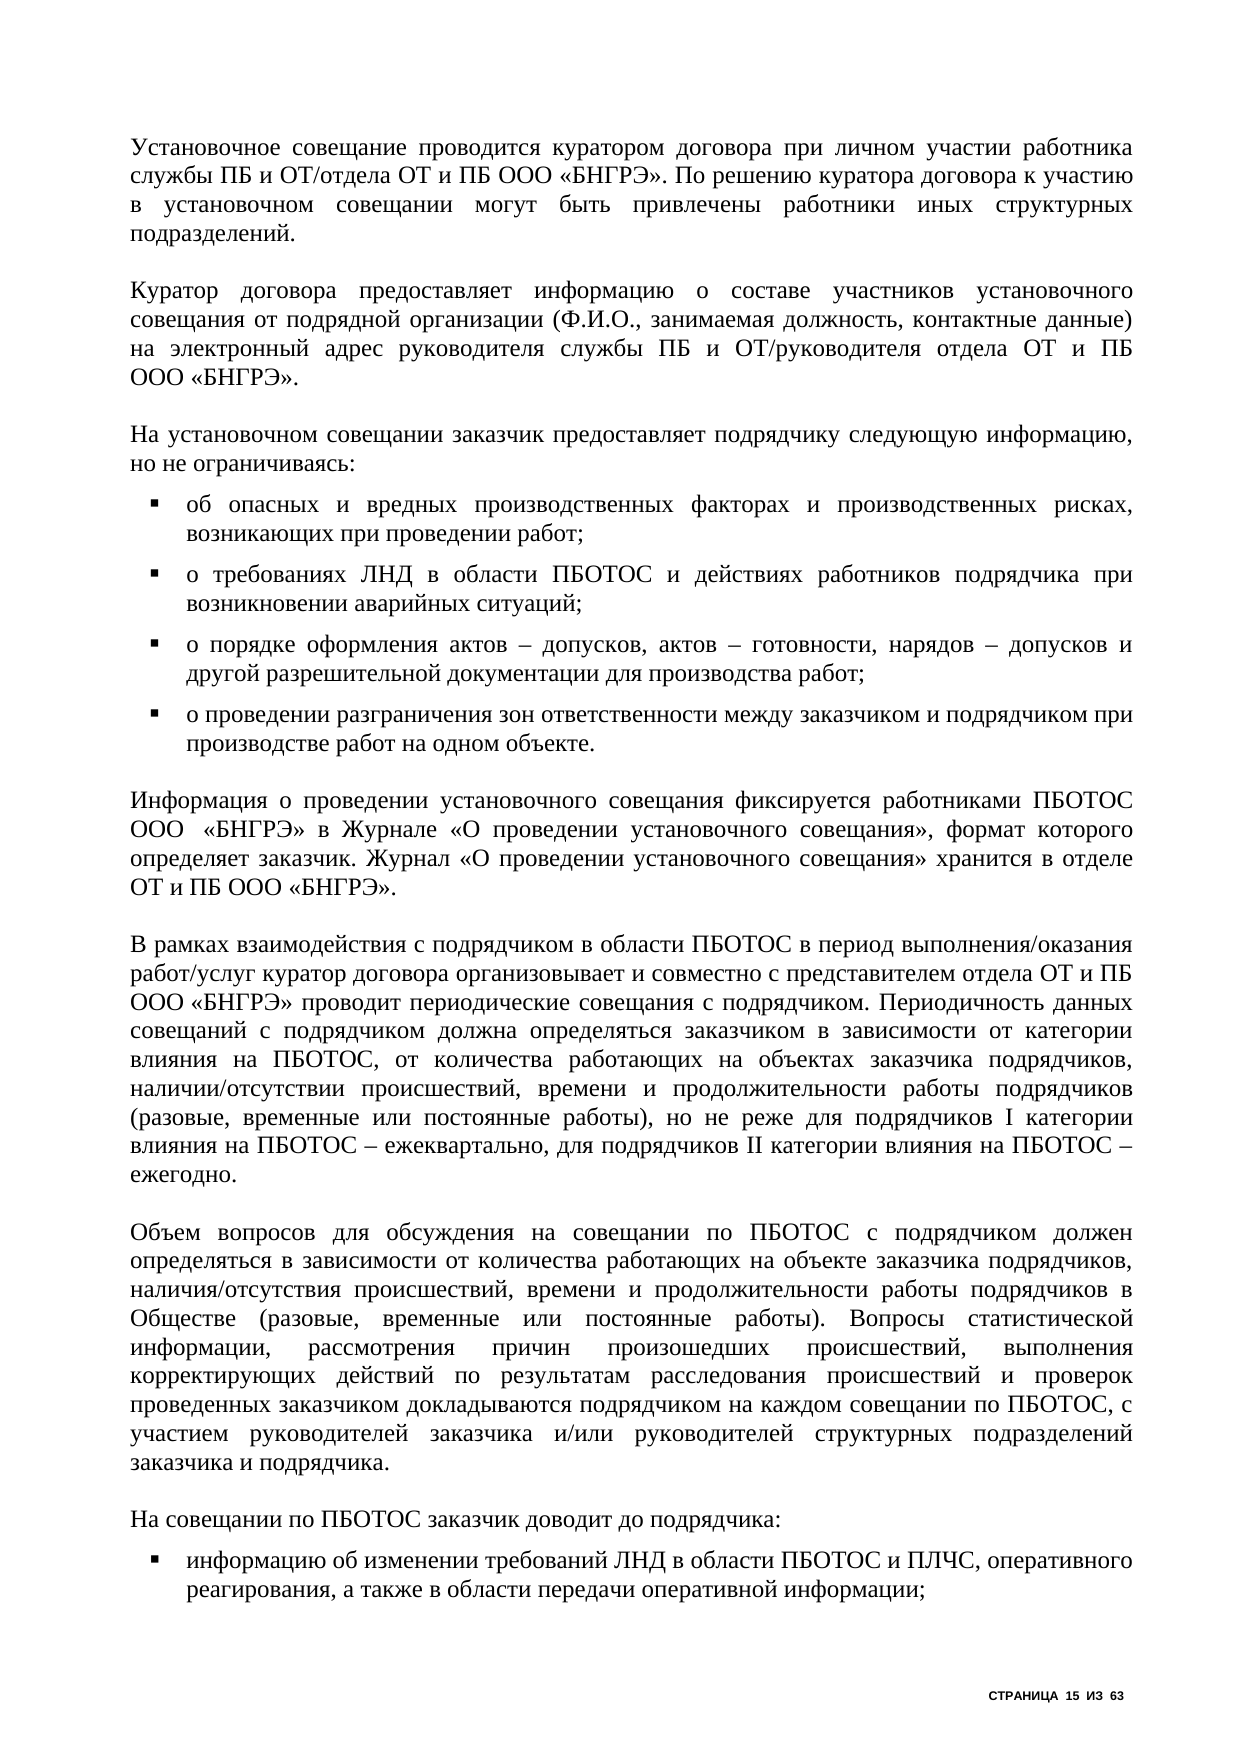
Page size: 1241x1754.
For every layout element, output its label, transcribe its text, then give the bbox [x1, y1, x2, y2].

list о требованиях ЛНД в области ПБОТОС и действиях работников подрядчика при возникновении аварийных ситуаций; [149, 559, 1134, 617]
list об опасных и вредных производственных факторах и производственных рисках, возникающих при проведении работ; [149, 489, 1134, 547]
list о проведении разграничения зон ответственности между заказчиком и подрядчиком при производстве работ на одном объекте. [149, 699, 1134, 757]
list На совещании по ПБОТОС заказчик доводит до подрядчика: [130, 1504, 1134, 1533]
text Установочное совещание проводится куратором договора при личном участии работника службы ПБ и ОТ/отдела ОТ и ПБ ООО «БНГРЭ». По решению куратора договора к участию в установочном совещании могут быть привлечены работники иных структурных подразделений. [130, 132, 1134, 247]
list о порядке оформления актов – допусков, актов – готовности, нарядов – допусков и другой разрешительной документации для производства работ; [149, 629, 1134, 687]
list Объем вопросов для обсуждения на совещании по ПБОТОС с подрядчиком должен определяться в зависимости от количества работающих на объекте заказчика подрядчиков, наличия/отсутствия происшествий, времени и продолжительности работы подрядчиков в Обществе (разовые, временные или постоянные работы). Вопросы статистической информации, рассмотрения причин произошедших происшествий, выполнения корректирующих действий по результатам расследования происшествий и проверок проведенных заказчиком докладываются подрядчиком на каждом совещании по ПБОТОС, с участием руководителей заказчика и/или руководителей структурных подразделений заказчика и подрядчика. [130, 1217, 1134, 1476]
text Информация о проведении установочного совещания фиксируется работниками ПБОТОС ООО «БНГРЭ» в Журнале «О проведении установочного совещания», формат которого определяет заказчик. Журнал «О проведении установочного совещания» хранится в отделе ОТ и ПБ ООО «БНГРЭ». [130, 786, 1134, 901]
text На установочном совещании заказчик предоставляет подрядчику следующую информацию, но не ограничиваясь: [130, 419, 1134, 477]
list В рамках взаимодействия с подрядчиком в области ПБОТОС в период выполнения/оказания работ/услуг куратор договора организовывает и совместно с представителем отдела ОТ и ПБ ООО «БНГРЭ» проводит периодические совещания с подрядчиком. Периодичность данных совещаний с подрядчиком должна определяться заказчиком в зависимости от категории влияния на ПБОТОС, от количества работающих на объектах заказчика подрядчиков, наличии/отсутствии происшествий, времени и продолжительности работы подрядчиков (разовые, временные или постоянные работы), но не реже для подрядчиков I категории влияния на ПБОТОС – ежеквартально, для подрядчиков II категории влияния на ПБОТОС – ежегодно. [130, 929, 1134, 1188]
list информацию об изменении требований ЛНД в области ПБОТОС и ПЛЧС, оперативного реагирования, а также в области передачи оперативной информации; [149, 1546, 1134, 1603]
text Куратор договора предоставляет информацию о составе участников установочного совещания от подрядной организации (Ф.И.О., занимаемая должность, контактные данные) на электронный адрес руководителя службы ПБ и ОТ/руководителя отдела ОТ и ПБ ООО «БНГРЭ». [130, 276, 1134, 391]
